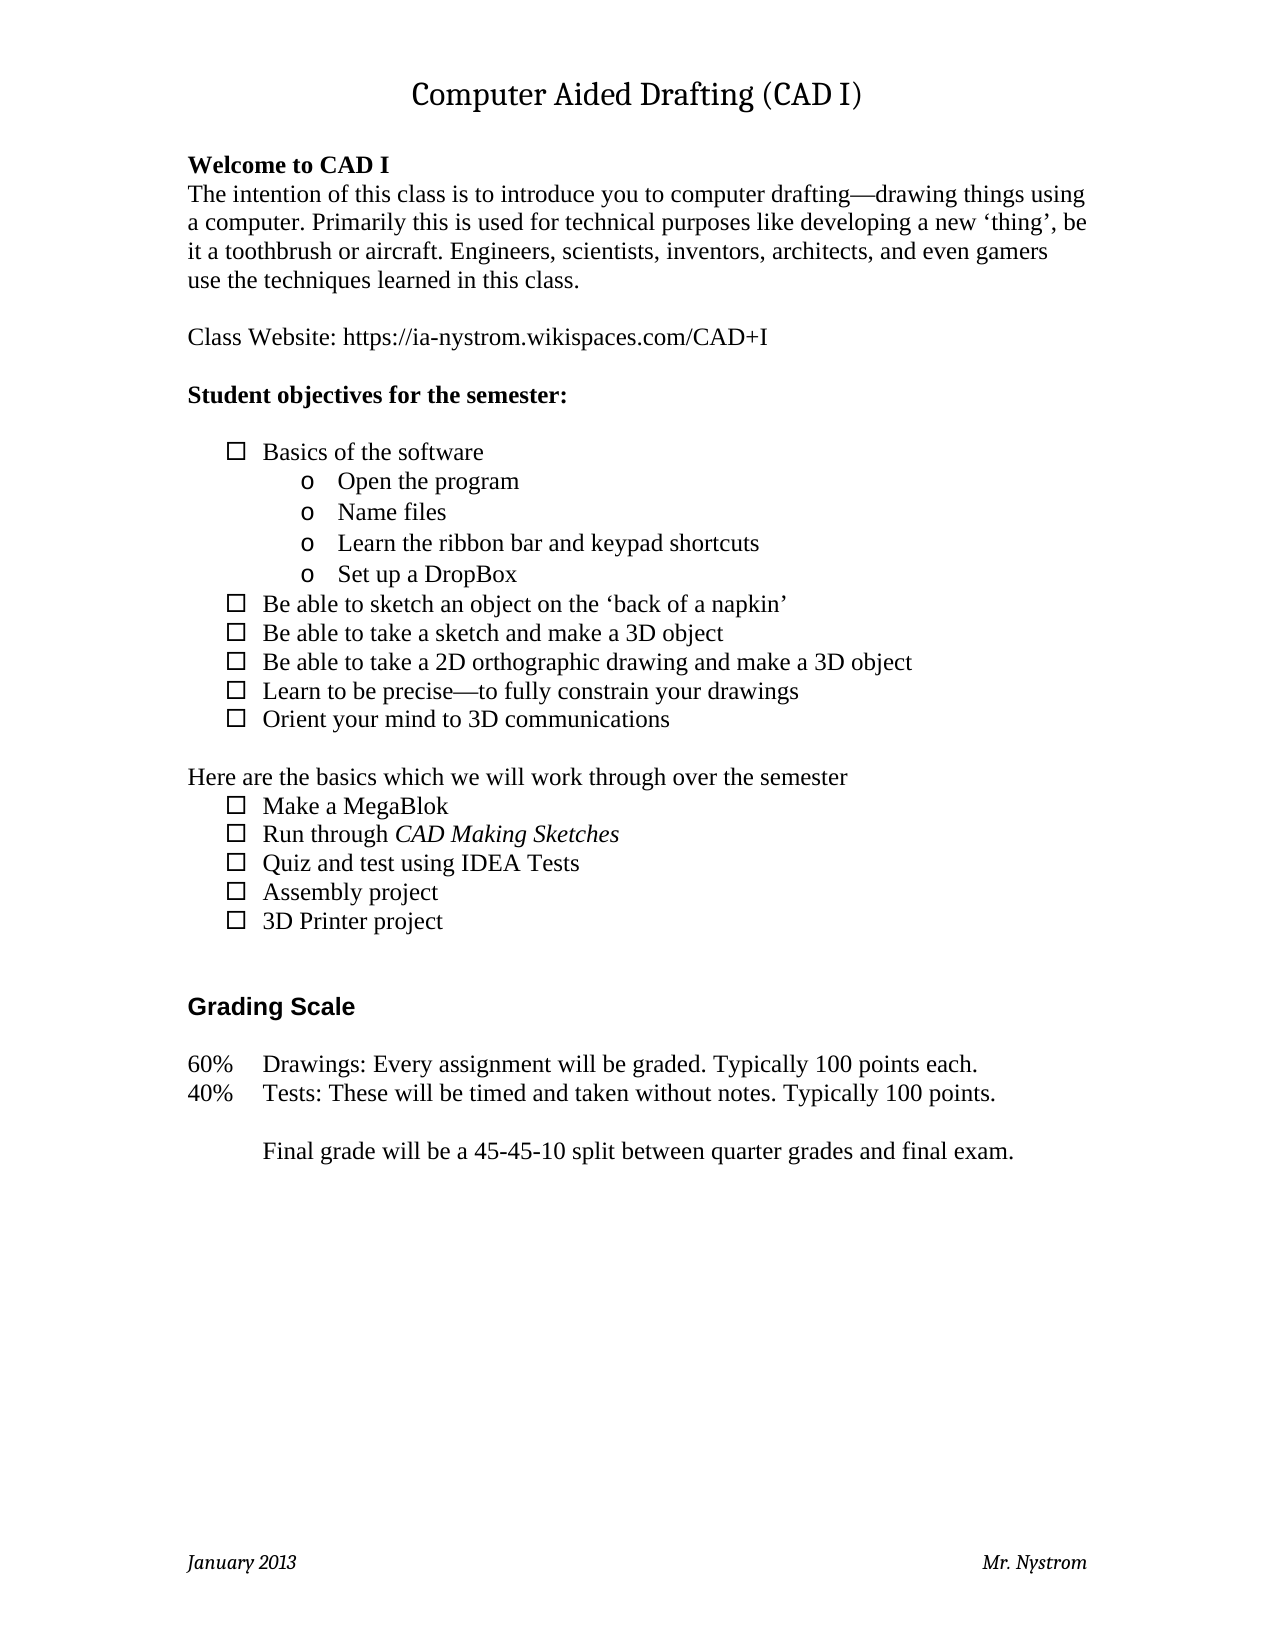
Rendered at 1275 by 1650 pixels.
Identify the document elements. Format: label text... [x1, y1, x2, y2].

text Welcome to CAD I [187, 150, 1087, 179]
list Assembly project [225, 877, 1087, 906]
text Class Website: https://ia-nystrom.wikispaces.com/CAD+I [187, 322, 1087, 351]
list Orient your mind to 3D communications [225, 704, 1087, 733]
text The intention of this class is to introduce you to computer drafting—drawing things using a computer. Primarily this is used for technical purposes like developing a new ‘thing’, be it a toothbrush or aircraft. Engineers, scientists, inventors, architects, and even gamers use the techniques learned in this class. [187, 179, 1087, 294]
text 40% Tests: These will be timed and taken without notes. Typically 100 points. [187, 1078, 1087, 1107]
list Be able to take a sketch and make a 3D object [225, 618, 1087, 647]
text 60% Drawings: Every assignment will be graded. Typically 100 points each. [187, 1049, 1087, 1078]
text Here are the basics which we will work through over the semester [187, 762, 1087, 791]
list Basics of the software [225, 437, 1087, 466]
list Name files [300, 497, 1087, 528]
list Learn to be precise—to fully constrain your drawings [225, 676, 1087, 704]
list Be able to sketch an object on the ‘back of a napkin’ [225, 589, 1087, 618]
text Student objectives for the semester: [187, 380, 1087, 409]
list Run through CAD Making Sketches [225, 819, 1087, 848]
list Learn the ribbon bar and keypad shortcuts [300, 528, 1087, 559]
list Open the program [300, 466, 1087, 497]
list Quiz and test using IDEA Tests [225, 848, 1087, 877]
list Set up a DropBox [300, 559, 1087, 589]
text Grading Scale [187, 992, 1087, 1021]
text Final grade will be a 45-45-10 split between quarter grades and final exam. [187, 1136, 1087, 1164]
list Make a MegaBlok [225, 791, 1087, 819]
list Be able to take a 2D orthographic drawing and make a 3D object [225, 647, 1087, 676]
list 3D Printer project [225, 906, 1087, 934]
